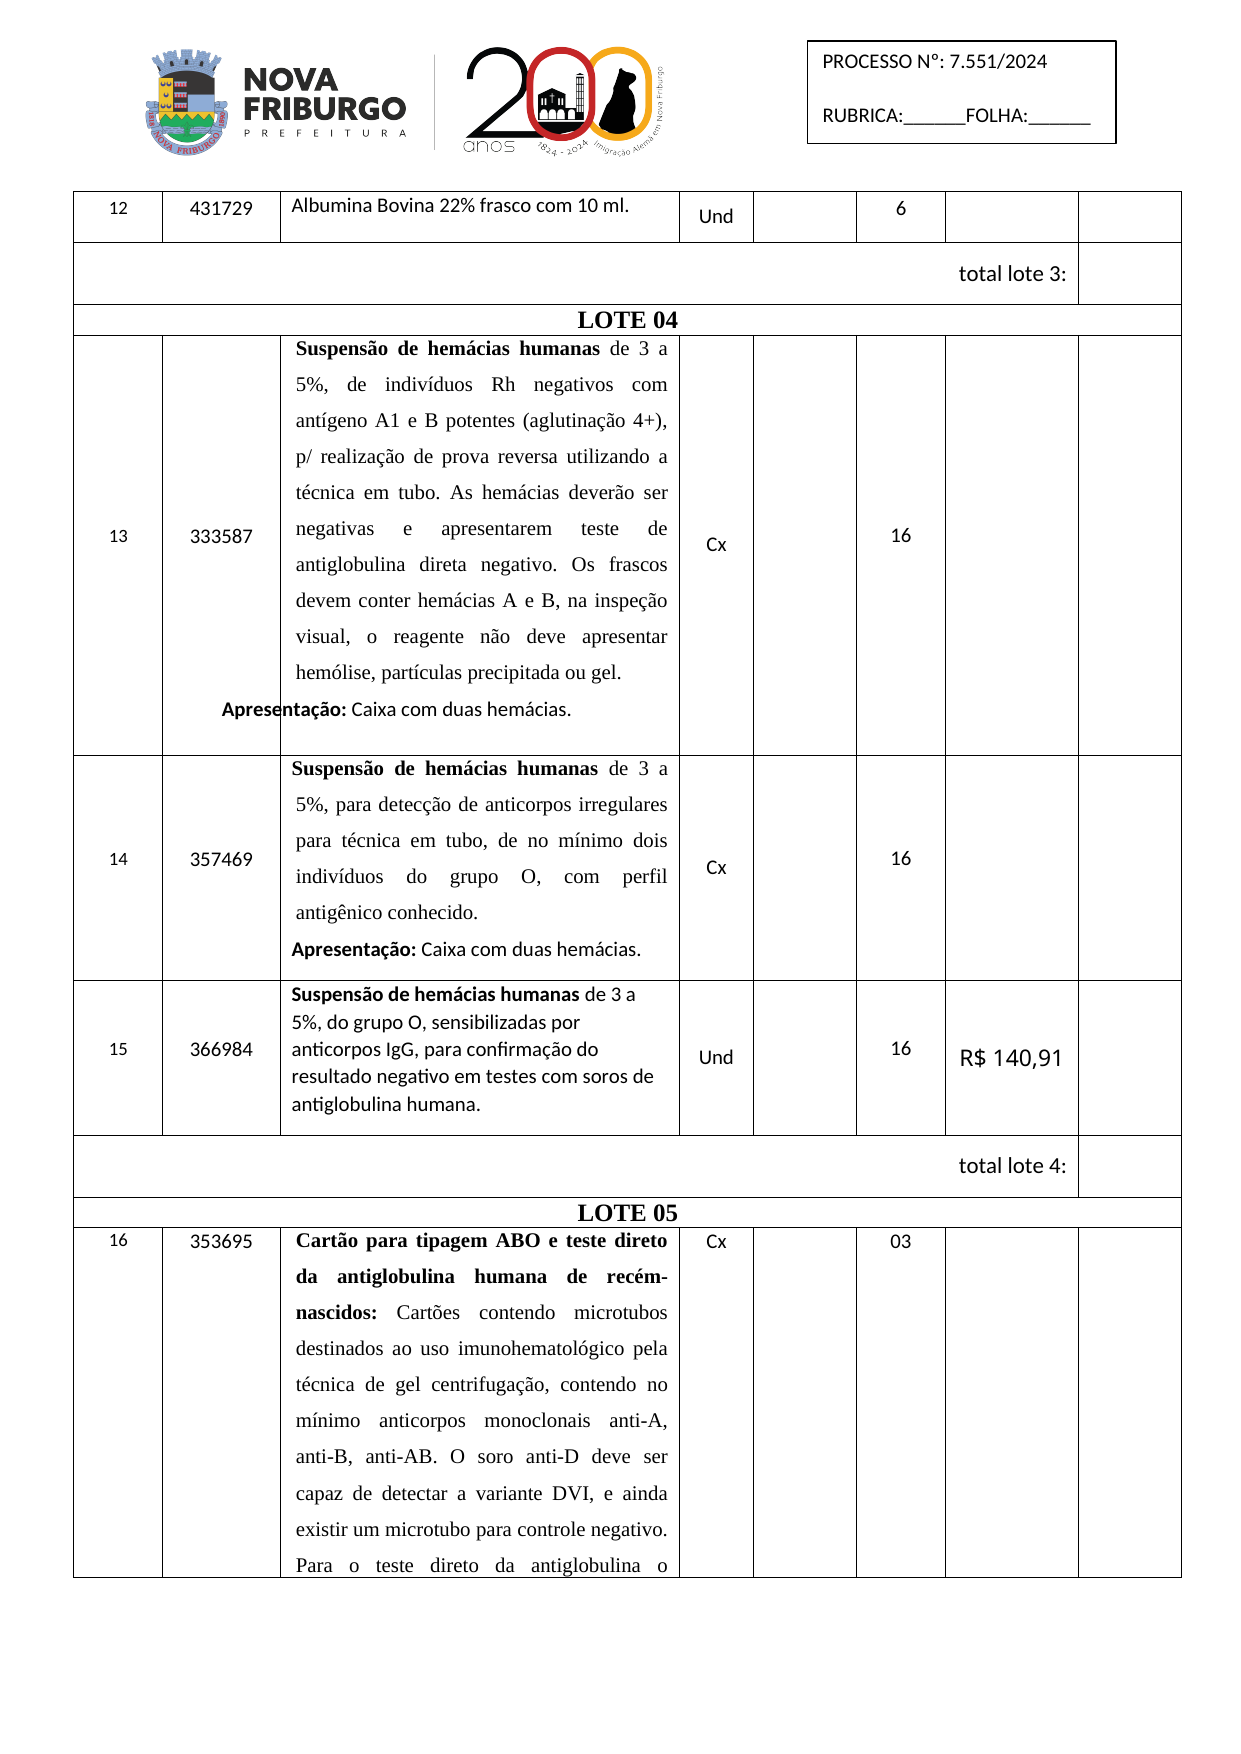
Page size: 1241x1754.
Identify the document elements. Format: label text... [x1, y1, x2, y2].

picture [118, 14, 696, 185]
table_cell [754, 336, 856, 755]
table_cell [754, 756, 856, 980]
table_cell 16 [857, 981, 945, 1135]
table_cell 357469 [163, 756, 280, 980]
table_cell [946, 336, 1078, 755]
table_cell Und [680, 192, 753, 242]
table_cell 16 [857, 756, 945, 980]
table_cell 366984 [163, 981, 280, 1135]
table_cell [946, 192, 1078, 242]
table_cell 6 [857, 192, 945, 242]
table_cell [1079, 1228, 1181, 1577]
table_cell LOTE 04 [74, 305, 1181, 335]
table_cell 16 [74, 1228, 162, 1577]
table_cell [946, 756, 1078, 980]
table_cell Cx [680, 756, 753, 980]
table_cell [1079, 981, 1181, 1135]
table_cell [754, 1228, 856, 1577]
table_cell Albumina Bovina 22% frasco com 10 ml. [281, 192, 679, 242]
table_cell [1079, 336, 1181, 755]
table_cell 15 [74, 981, 162, 1135]
table_cell 16 [857, 336, 945, 755]
table_cell [1079, 756, 1181, 980]
table_cell [946, 1228, 1078, 1577]
table_cell total lote 3: [74, 243, 1078, 304]
table_cell [1079, 192, 1181, 242]
table_cell 13 [74, 336, 162, 755]
table_cell 431729 [163, 192, 280, 242]
table_cell [754, 192, 856, 242]
table_cell 333587 [163, 336, 280, 755]
table_cell [1079, 1136, 1181, 1197]
table_cell 12 [74, 192, 162, 242]
table_cell Cx [680, 336, 753, 755]
table_cell 03 [857, 1228, 945, 1577]
table_cell Cx [680, 1228, 753, 1577]
table_cell R$ 140,91 [946, 981, 1078, 1135]
table_cell 14 [74, 756, 162, 980]
table_cell Und [680, 981, 753, 1135]
table_cell total lote 4: [74, 1136, 1078, 1197]
table_cell Suspensão de hemácias humanas de 3 a 5%, de indivíduos Rh negativos com antígeno A1 e B potentes (aglutinação 4+), p/ realização de prova reversa utilizando a técnica em tubo. As hemácias deverão ser negativas e apresentarem teste de antiglobulina direta negativo. Os frascos devem conter hemácias A e B, na inspeção visual, o reagente não deve apresentar hemólise, partículas precipitada ou gel. Apresentação: Caixa com duas hemácias. [281, 336, 679, 755]
table_cell Suspensão de hemácias humanas de 3 a 5%, do grupo O, sensibilizadas por anticorpos IgG, para confirmação do resultado negativo em testes com soros de antiglobulina humana. [281, 981, 679, 1135]
table_cell [1079, 243, 1181, 304]
table_cell LOTE 05 [74, 1198, 1181, 1227]
table_cell Suspensão de hemácias humanas de 3 a 5%, para detecção de anticorpos irregulares para técnica em tubo, de no mínimo dois indivíduos do grupo O, com perfil antigênico conhecido. Apresentação: Caixa com duas hemácias. [281, 756, 679, 980]
table_cell 353695 [163, 1228, 280, 1577]
table_cell [754, 981, 856, 1135]
